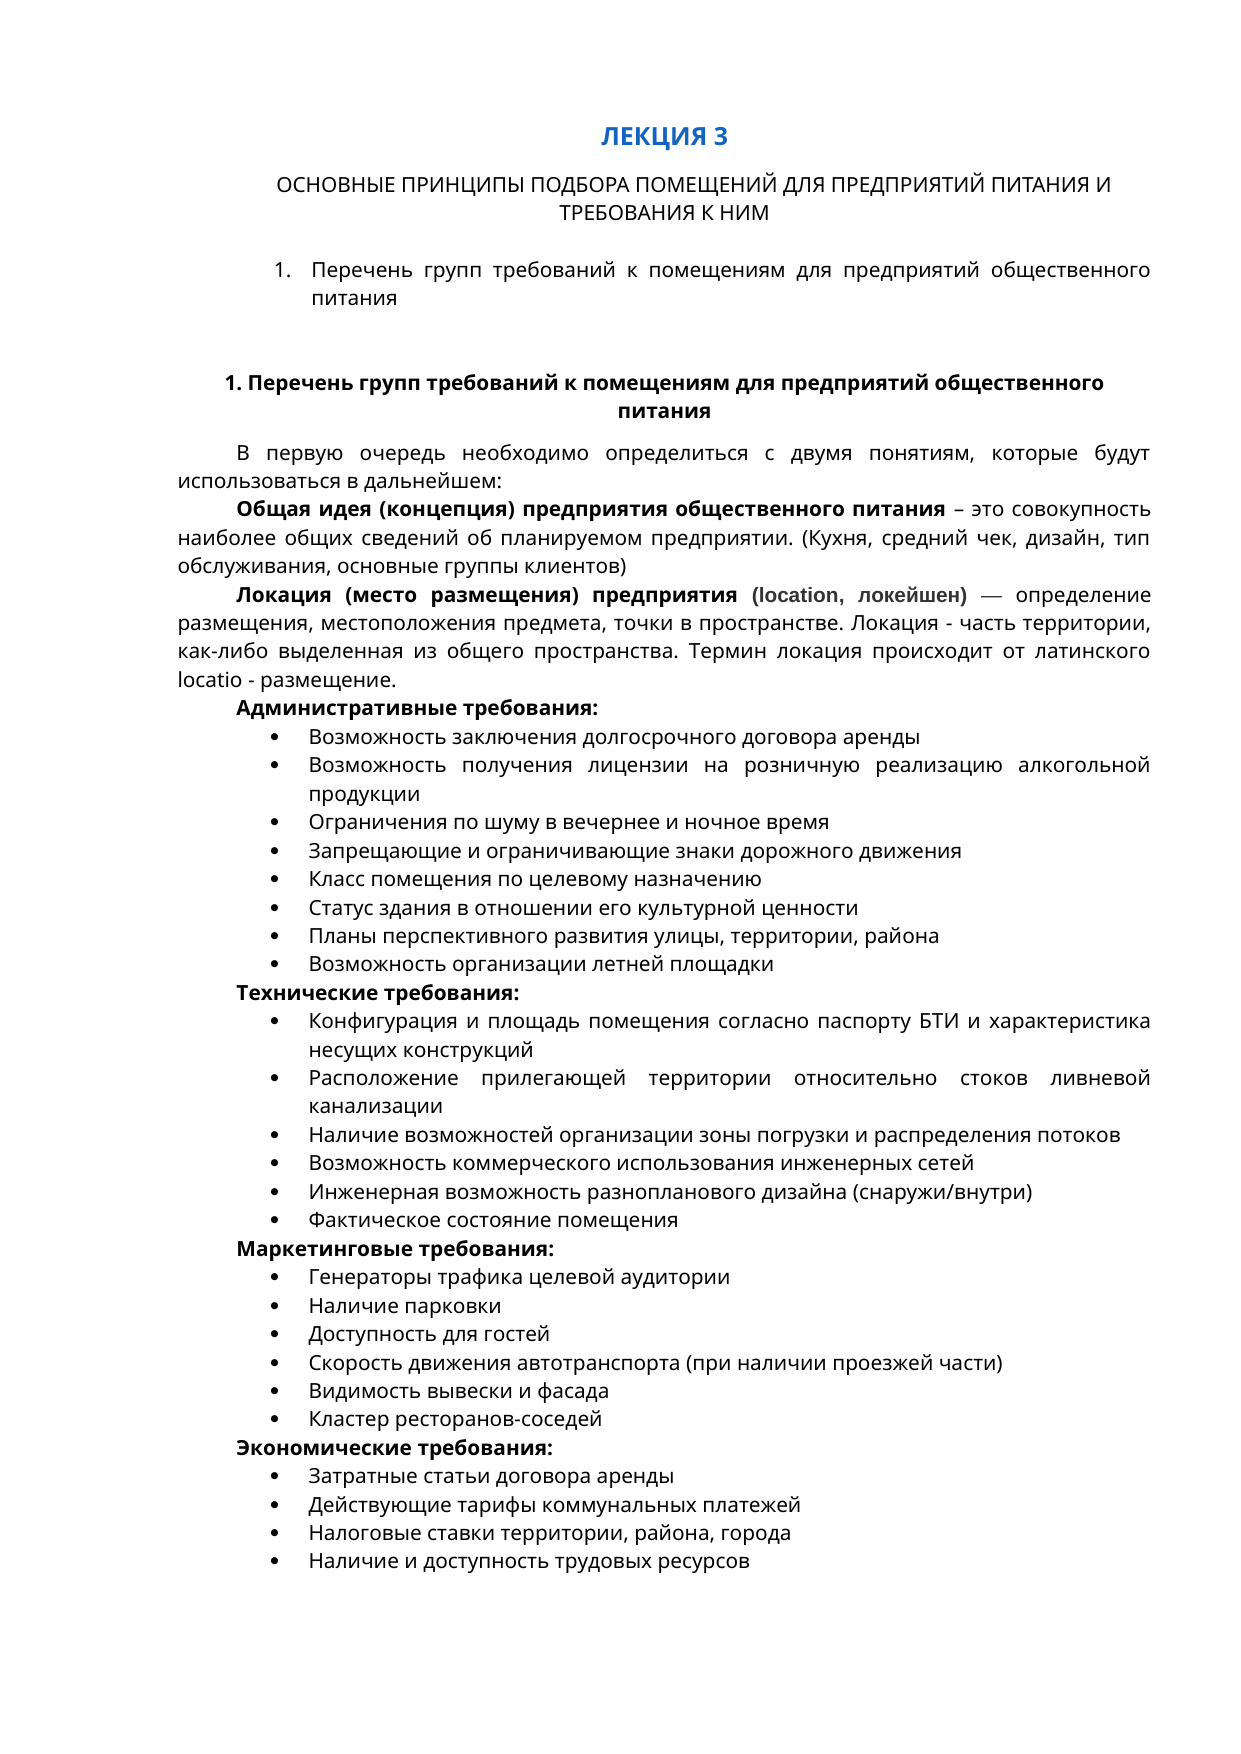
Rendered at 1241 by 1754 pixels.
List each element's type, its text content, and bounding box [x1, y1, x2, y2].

list Действующие тарифы коммунальных платежей [271, 1490, 1152, 1518]
list Наличие возможностей организации зоны погрузки и распределения потоков [271, 1120, 1152, 1148]
list Доступность для гостей [271, 1319, 1152, 1348]
text 1. Перечень групп требований к помещениям для предприятий общественного питания [177, 368, 1152, 425]
list Затратные статьи договора аренды [271, 1461, 1152, 1490]
text Основные принципы подбора помещений для предприятий питания и требования к ним [177, 170, 1152, 227]
text Экономические требования: [177, 1433, 1152, 1461]
list Перечень групп требований к помещениям для предприятий общественного питания [274, 255, 1152, 312]
list Статус здания в отношении его культурной ценности [271, 893, 1152, 921]
list Налоговые ставки территории, района, города [271, 1518, 1152, 1547]
list Фактическое состояние помещения [271, 1205, 1152, 1234]
list Класс помещения по целевому назначению [271, 864, 1152, 893]
list Конфигурация и площадь помещения согласно паспорту БТИ и характеристика несущих конструкций [271, 1006, 1152, 1063]
list Ограничения по шуму в вечернее и ночное время [271, 807, 1152, 836]
list Расположение прилегающей территории относительно стоков ливневой канализации [271, 1063, 1152, 1120]
list Скорость движения автотранспорта (при наличии проезжей части) [271, 1348, 1152, 1376]
list Наличие и доступность трудовых ресурсов [271, 1547, 1152, 1575]
text Маркетинговые требования: [177, 1234, 1152, 1262]
list Наличие парковки [271, 1291, 1152, 1319]
list Возможность получения лицензии на розничную реализацию алкогольной продукции [271, 750, 1152, 807]
text Лекция 3 [177, 118, 1152, 152]
list Инженерная возможность разнопланового дизайна (снаружи/внутри) [271, 1177, 1152, 1205]
list Кластер ресторанов-соседей [271, 1404, 1152, 1433]
text Локация (место размещения) предприятия (location, локейшен) — определение размещения, местоположения предмета, точки в пространстве. Локация - часть территории, как-либо выделенная из общего пространства. Термин локация происходит от латинского locatio - размещение. [177, 580, 1152, 693]
list Видимость вывески и фасада [271, 1376, 1152, 1404]
text Административные требования: [177, 693, 1152, 722]
list Возможность коммерческого использования инженерных сетей [271, 1148, 1152, 1177]
list Планы перспективного развития улицы, территории, района [271, 921, 1152, 949]
text Общая идея (концепция) предприятия общественного питания – это совокупность наиболее общих сведений об планируемом предприятии. (Кухня, средний чек, дизайн, тип обслуживания, основные группы клиентов) [177, 494, 1152, 580]
list Возможность организации летней площадки [271, 949, 1152, 978]
text В первую очередь необходимо определиться с двумя понятиям, которые будут использоваться в дальнейшем: [177, 438, 1152, 494]
list Генераторы трафика целевой аудитории [271, 1262, 1152, 1291]
text Технические требования: [177, 978, 1152, 1006]
list Запрещающие и ограничивающие знаки дорожного движения [271, 836, 1152, 864]
list Возможность заключения долгосрочного договора аренды [271, 722, 1152, 750]
